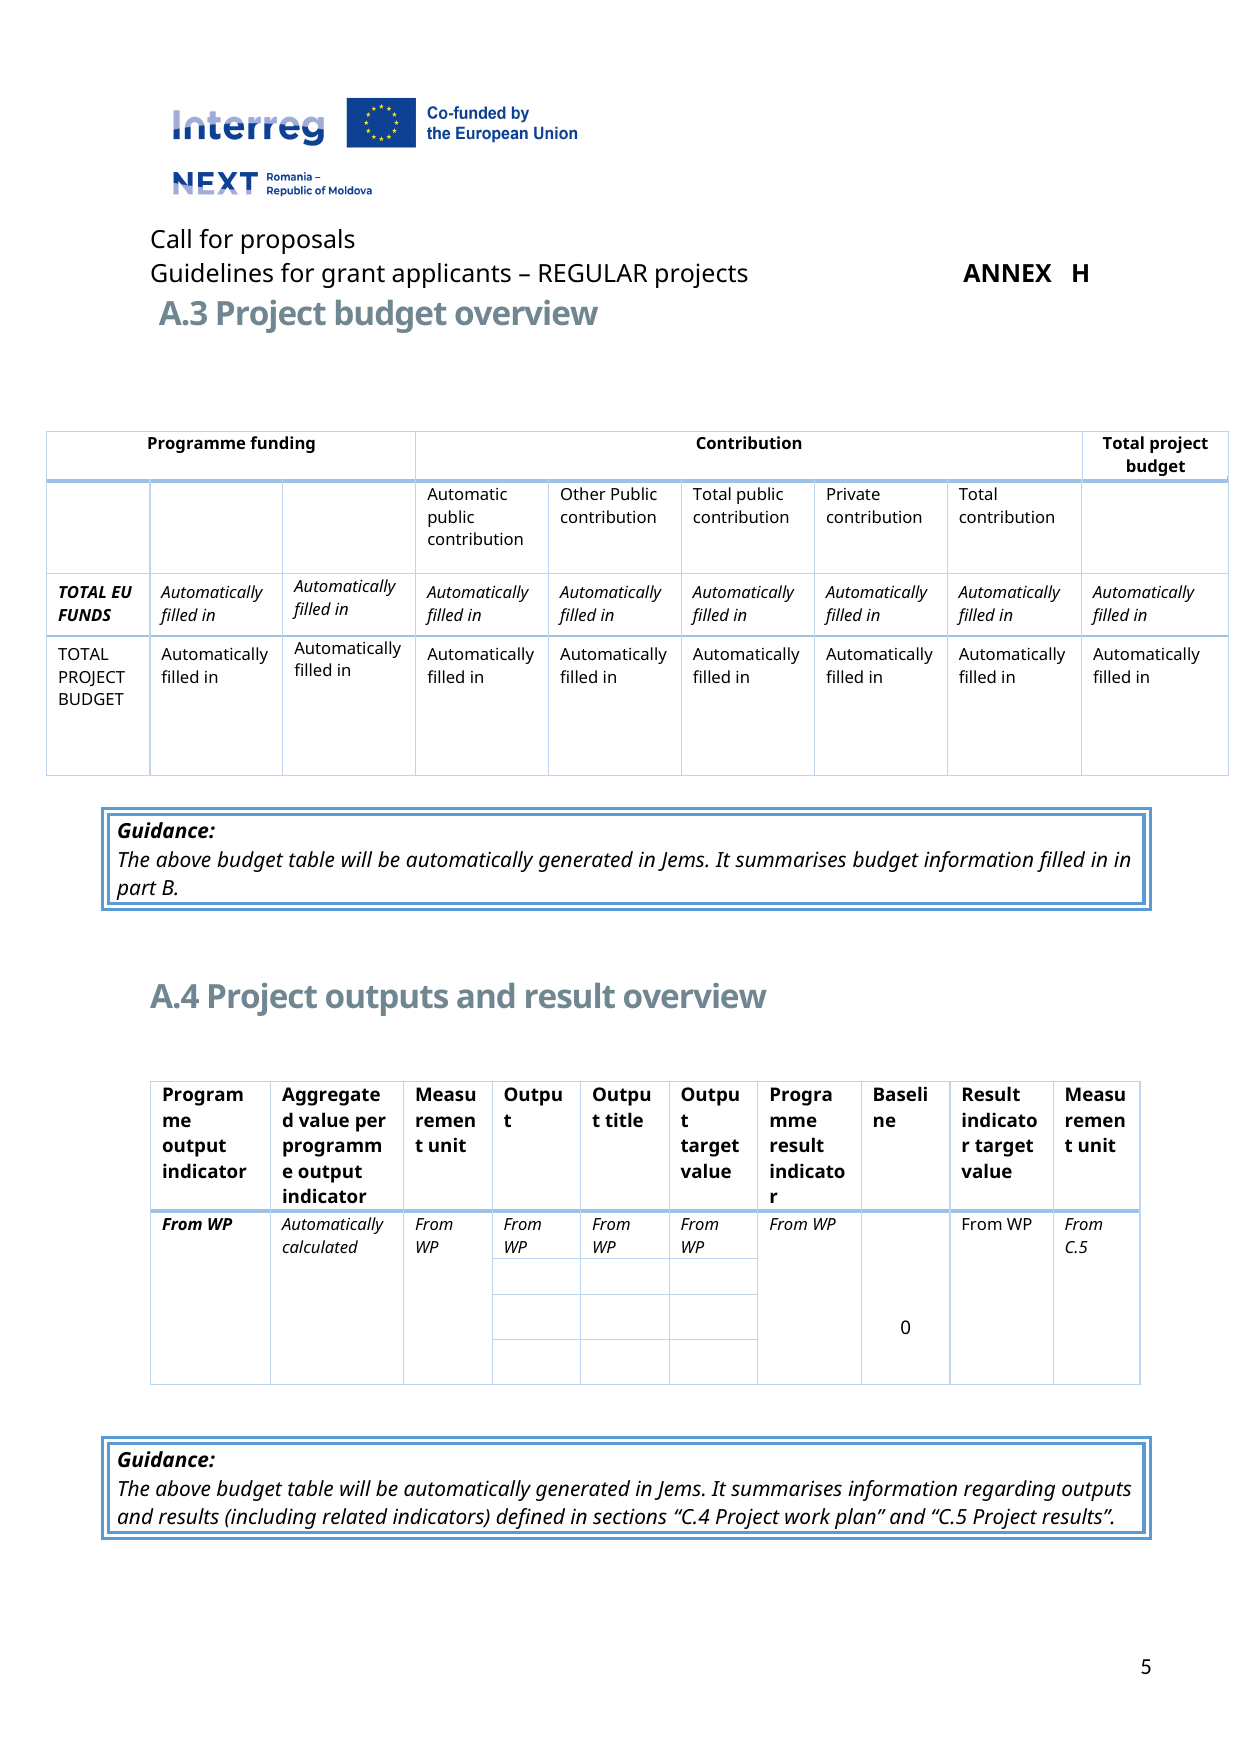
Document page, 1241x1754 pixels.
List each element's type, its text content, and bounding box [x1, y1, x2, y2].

table_cell [47, 483, 149, 573]
table_cell Automatically filled in [151, 574, 282, 635]
table_header Output [493, 1082, 580, 1209]
table_cell Automatically filled in [416, 574, 548, 635]
table_cell Automatically calculated [271, 1213, 403, 1384]
table_cell [670, 1340, 757, 1384]
table_header Result indicator target value [951, 1082, 1053, 1209]
table_cell Automatically filled in [682, 574, 814, 635]
table_cell From C.5 [1054, 1213, 1139, 1384]
table_cell [493, 1295, 580, 1339]
table_cell [581, 1259, 669, 1294]
table_header Total project budget [1083, 432, 1228, 479]
table_header Measurement unit [1054, 1082, 1139, 1209]
table_cell Automatically filled in [549, 637, 681, 775]
table_cell Automatic public contribution [416, 483, 548, 573]
table_header Programme funding [47, 432, 415, 479]
table_cell Total contribution [948, 483, 1081, 573]
table_cell From WP [670, 1213, 757, 1258]
table_cell From WP [404, 1213, 492, 1384]
table_cell Automatically filled in [283, 574, 415, 635]
table_cell Automatically filled in [948, 574, 1081, 635]
table_cell [1082, 483, 1228, 573]
table_cell [581, 1340, 669, 1384]
table_cell Automatically filled in [1082, 637, 1228, 775]
table_cell From WP [493, 1213, 580, 1258]
table_cell From WP [581, 1213, 669, 1258]
table_cell Automatically filled in [151, 637, 282, 775]
table_cell Total public contribution [682, 483, 814, 573]
table_cell Other Public contribution [549, 483, 681, 573]
table_cell [493, 1259, 580, 1294]
table_cell From WP [151, 1213, 270, 1384]
table_cell Private contribution [815, 483, 947, 573]
table_header Guidance: The above budget table will be automatically generated in Jems. It summarises budget information filled in in part B. [106, 810, 1147, 902]
table_header Programme result indicator [758, 1082, 861, 1209]
table_header Baseline [862, 1082, 949, 1209]
table_cell Automatically filled in [1082, 574, 1228, 635]
table_cell Automatically filled in [948, 637, 1081, 775]
table_cell 0 [862, 1213, 949, 1384]
table_cell Automatically filled in [283, 637, 415, 775]
table_cell TOTAL EU FUNDS [47, 574, 149, 635]
table_header Contribution [416, 432, 1082, 479]
table_cell TOTAL PROJECT BUDGET [47, 637, 149, 775]
text A.4 Project outputs and result overview [150, 973, 1152, 1019]
table_cell [670, 1259, 757, 1294]
picture [150, 73, 600, 219]
table_cell [493, 1340, 580, 1384]
text A.3 Project budget overview [150, 289, 1152, 335]
table_cell Automatically filled in [815, 637, 947, 775]
table_cell From WP [758, 1213, 861, 1384]
table_header Measurement unit [404, 1082, 492, 1209]
table_cell [151, 483, 282, 573]
table_header Programme output indicator [151, 1082, 270, 1209]
table_header Aggregated value per programme output indicator [271, 1082, 403, 1209]
table_cell Automatically filled in [549, 574, 681, 635]
table_cell Automatically filled in [416, 637, 548, 775]
table_cell Automatically filled in [815, 574, 947, 635]
table_cell [581, 1295, 669, 1339]
table_header Guidance: The above budget table will be automatically generated in Jems. It summarises information regarding outputs and results (including related indicators) defined in sections “C.4 Project work plan” and “C.5 Project results”. [106, 1439, 1147, 1531]
table_cell [670, 1295, 757, 1339]
table_cell [283, 483, 415, 573]
table_header Output title [581, 1082, 669, 1209]
table_header Output target value [670, 1082, 757, 1209]
table_cell Automatically filled in [682, 637, 814, 775]
table_cell From WP [951, 1213, 1053, 1384]
